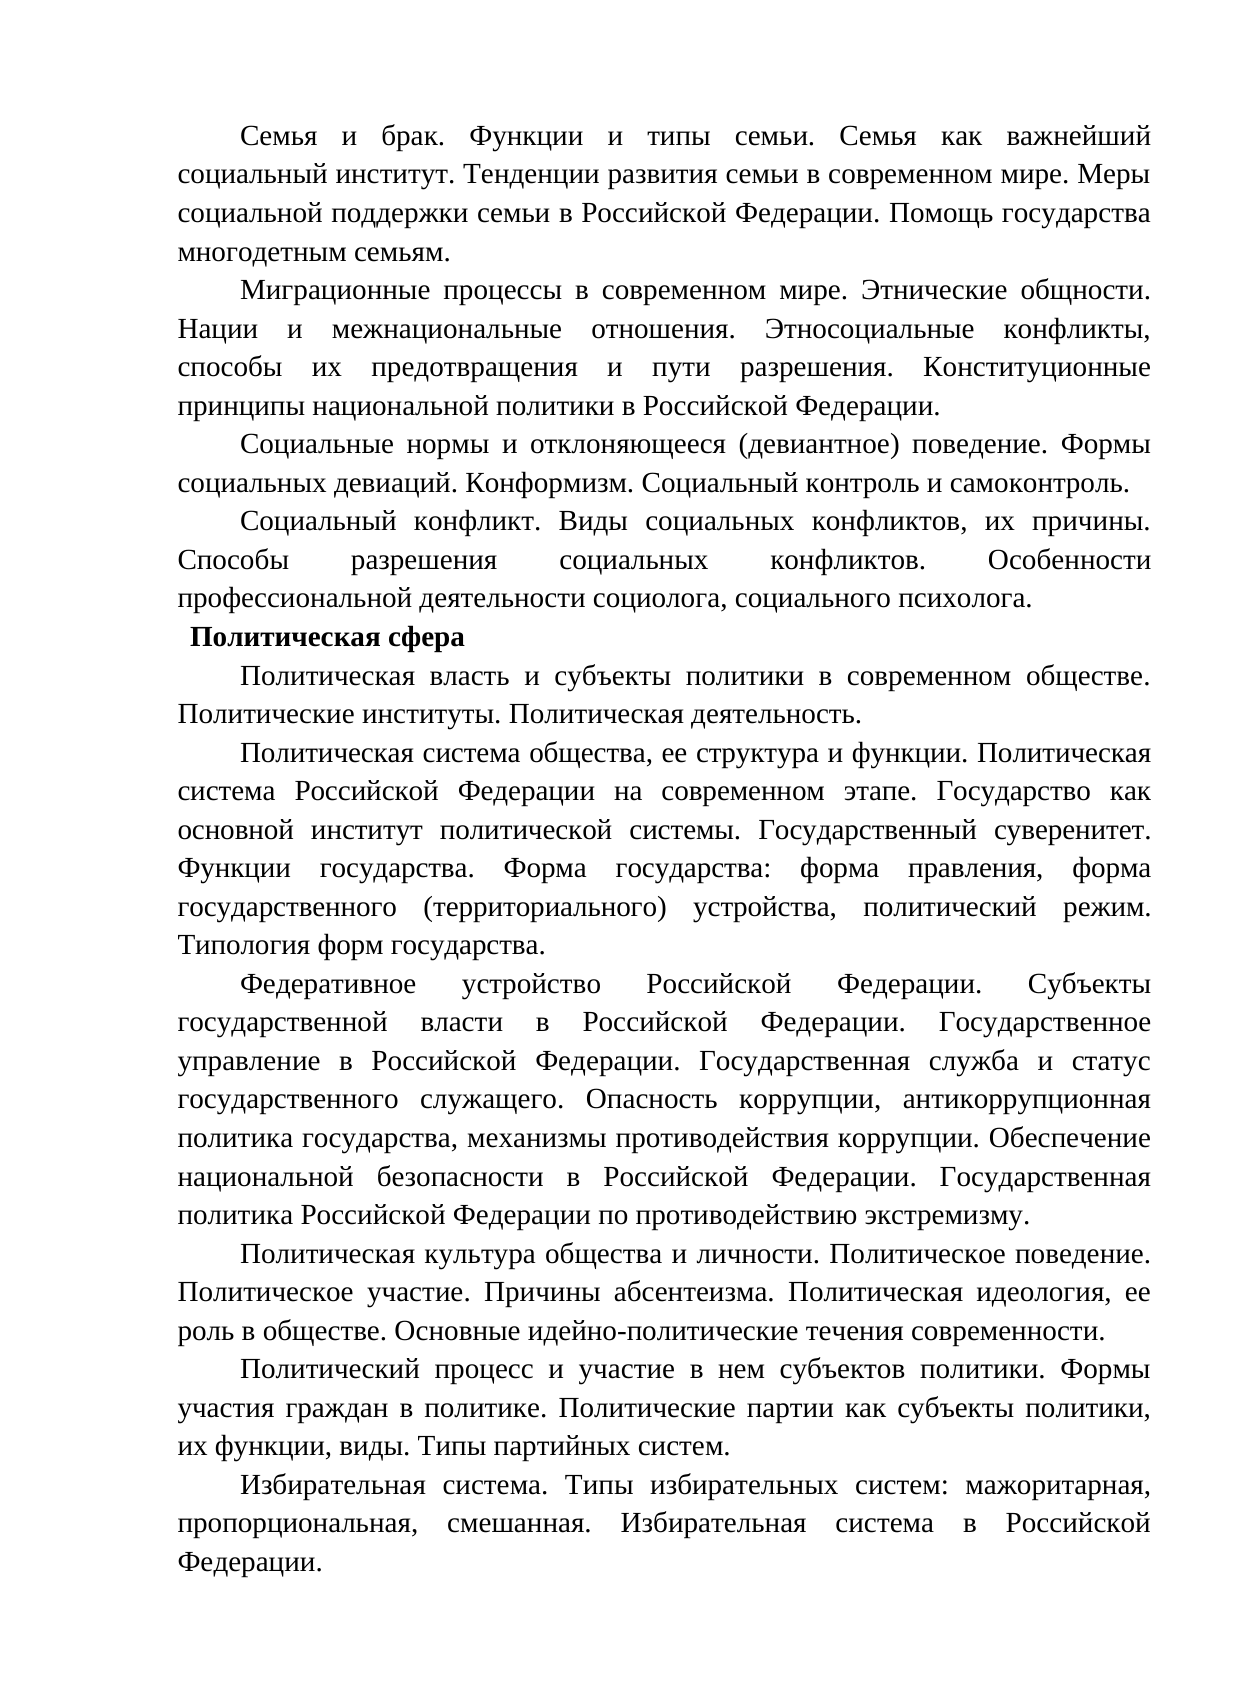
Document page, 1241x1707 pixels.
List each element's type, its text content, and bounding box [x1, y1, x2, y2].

text Политическая культура общества и личности. Политическое поведение. Политическое участие. Причины абсентеизма. Политическая идеология, ее роль в обществе. Основные идейно-политические течения современности. [177, 1236, 1152, 1346]
text Политическая система общества, ее структура и функции. Политическая система Российской Федерации на современном этапе. Государство как основной институт политической системы. Государственный суверенитет. Функции государства. Форма государства: форма правления, форма государст­венного (территориального) устройства, политический режим. Типология форм государства. [177, 735, 1152, 961]
text Миграционные процессы в современном мире. Этнические общности. Нации и межнациональные отношения. Этносоциальные конфликты, способы их предотвращения и пути разрешения. Конституционные принципы национальной политики в Российской Федерации. [177, 272, 1152, 421]
text Семья и брак. Функции и типы семьи. Семья как важнейший социальный институт. Тенденции развития семьи в современном мире. Меры социальной поддержки семьи в Российской Федерации. Помощь государства многодетным семьям. [177, 118, 1152, 267]
text Политическая власть и субъекты политики в современном обществе. Политические институты. Политическая деятельность. [177, 658, 1152, 730]
text Социальный конфликт. Виды социальных конфликтов, их причины. Способы разрешения социальных конфликтов. Особенности профессиональной деятельности социолога, социального психолога. [177, 503, 1152, 614]
text Политический процесс и участие в нем субъектов политики. Формы участия граждан в политике. Политические партии как субъекты политики, их функции, виды. Типы партийных систем. [177, 1351, 1152, 1462]
text Политическая сфера [190, 619, 1152, 653]
text Социальные нормы и отклоняющееся (девиантное) поведение. Формы социальных девиаций. Конформизм. Социальный контроль и самоконтроль. [177, 426, 1152, 498]
text Избирательная система. Типы избирательных систем: мажоритарная, пропорциональная, смешанная. Избирательная система в Российской Федерации. [177, 1467, 1152, 1578]
text Федеративное устройство Российской Федерации. Субъекты государственной власти в Российской Федерации. Государственное управление в Российской Федерации. Государственная служба и статус государственного служащего. Опасность коррупции, антикоррупционная политика государства, механизмы противодействия коррупции. Обеспечение национальной безопасности в Российской Федерации. Государственная политика Российской Федерации по противодействию экстремизму. [177, 966, 1152, 1231]
